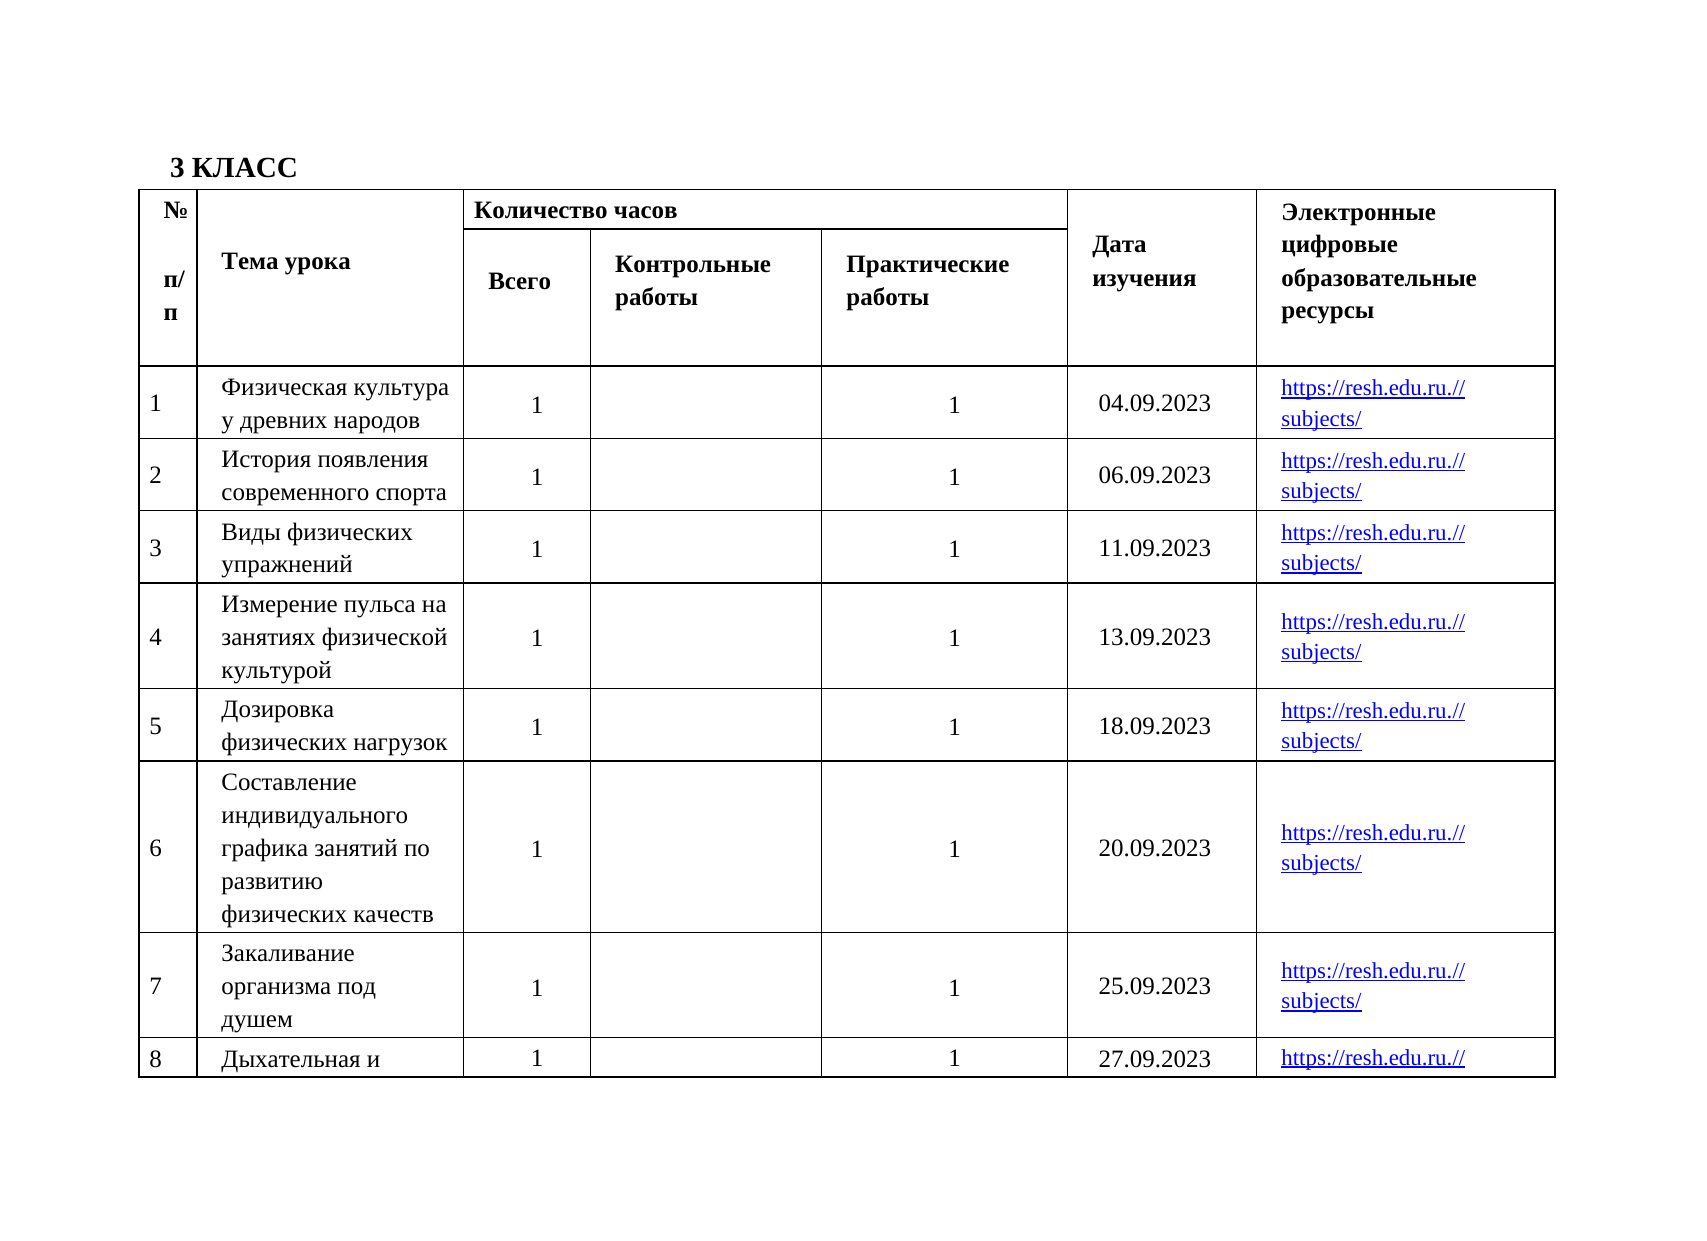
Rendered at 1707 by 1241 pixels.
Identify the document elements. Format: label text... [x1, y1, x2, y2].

table_cell https://resh.edu.ru.//subjects/ [1257, 439, 1554, 510]
table_cell [591, 933, 821, 1037]
table_cell 27.09.2023 [1068, 1038, 1256, 1076]
table_cell [591, 584, 821, 688]
table_cell [591, 439, 821, 510]
table_cell 5 [140, 689, 196, 760]
table_cell [591, 367, 821, 437]
table_cell 7 [140, 933, 196, 1037]
table_cell https://resh.edu.ru.//subjects/ [1257, 689, 1554, 760]
table_cell 1 [464, 511, 590, 582]
table_cell 1 [464, 439, 590, 510]
table_cell https://resh.edu.ru.//subjects/ [1257, 511, 1554, 582]
table_cell 06.09.2023 [1068, 439, 1256, 510]
table_header Тема урока [198, 190, 463, 365]
table_cell Практические работы [822, 230, 1067, 365]
table_cell 1 [822, 511, 1067, 582]
table_cell 1 [822, 689, 1067, 760]
table_cell [591, 1038, 821, 1076]
table_cell 1 [822, 1038, 1067, 1076]
table_cell 18.09.2023 [1068, 689, 1256, 760]
table_cell Измерение пульса на занятиях физической культурой [198, 584, 463, 688]
table_cell 1 [464, 689, 590, 760]
table_cell Контрольные работы [591, 230, 821, 365]
table_cell https://resh.edu.ru.//subjects/ [1257, 584, 1554, 688]
table_cell 2 [140, 439, 196, 510]
table_cell https://resh.edu.ru.//subjects/ [1257, 762, 1554, 931]
table_header Дата изучения [1068, 190, 1256, 365]
table_cell 1 [822, 933, 1067, 1037]
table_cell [198, 1038, 463, 1076]
table_cell Виды физических упражнений [198, 511, 463, 582]
table_cell Закаливание организма под душем [198, 933, 463, 1037]
table_header Электронные цифровые образовательные ресурсы [1257, 190, 1554, 365]
table_header № п/п [140, 190, 196, 365]
table_cell [591, 689, 821, 760]
table_cell 11.09.2023 [1068, 511, 1256, 582]
table_cell 25.09.2023 [1068, 933, 1256, 1037]
table_cell 1 [140, 367, 196, 437]
table_cell 20.09.2023 [1068, 762, 1256, 931]
table_cell 1 [822, 584, 1067, 688]
table_cell 6 [140, 762, 196, 931]
table_cell 13.09.2023 [1068, 584, 1256, 688]
table_cell 1 [822, 762, 1067, 931]
table_cell Дозировка физических нагрузок [198, 689, 463, 760]
table_cell 1 [822, 367, 1067, 437]
table_cell [591, 511, 821, 582]
table_header Количество часов [464, 190, 1067, 228]
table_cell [1257, 1038, 1554, 1076]
table_cell https://resh.edu.ru.//subjects/ [1257, 367, 1554, 437]
table_cell https://resh.edu.ru.//subjects/ [1257, 933, 1554, 1037]
table_cell 1 [464, 367, 590, 437]
table_cell 1 [464, 933, 590, 1037]
table_cell Составление индивидуального графика занятий по развитию физических качеств [198, 762, 463, 931]
table_cell 1 [822, 439, 1067, 510]
table_cell История появления современного спорта [198, 439, 463, 510]
table_cell 4 [140, 584, 196, 688]
table_cell 1 [464, 584, 590, 688]
text 3 КЛАСС [162, 150, 1557, 183]
table_cell Всего [464, 230, 590, 365]
table_cell 1 [464, 762, 590, 931]
table_cell 3 [140, 511, 196, 582]
table_cell [591, 762, 821, 931]
table_cell 8 [140, 1038, 196, 1076]
table_cell 1 [464, 1038, 590, 1076]
table_cell Физическая культура у древних народов [198, 367, 463, 437]
table_cell 04.09.2023 [1068, 367, 1256, 437]
